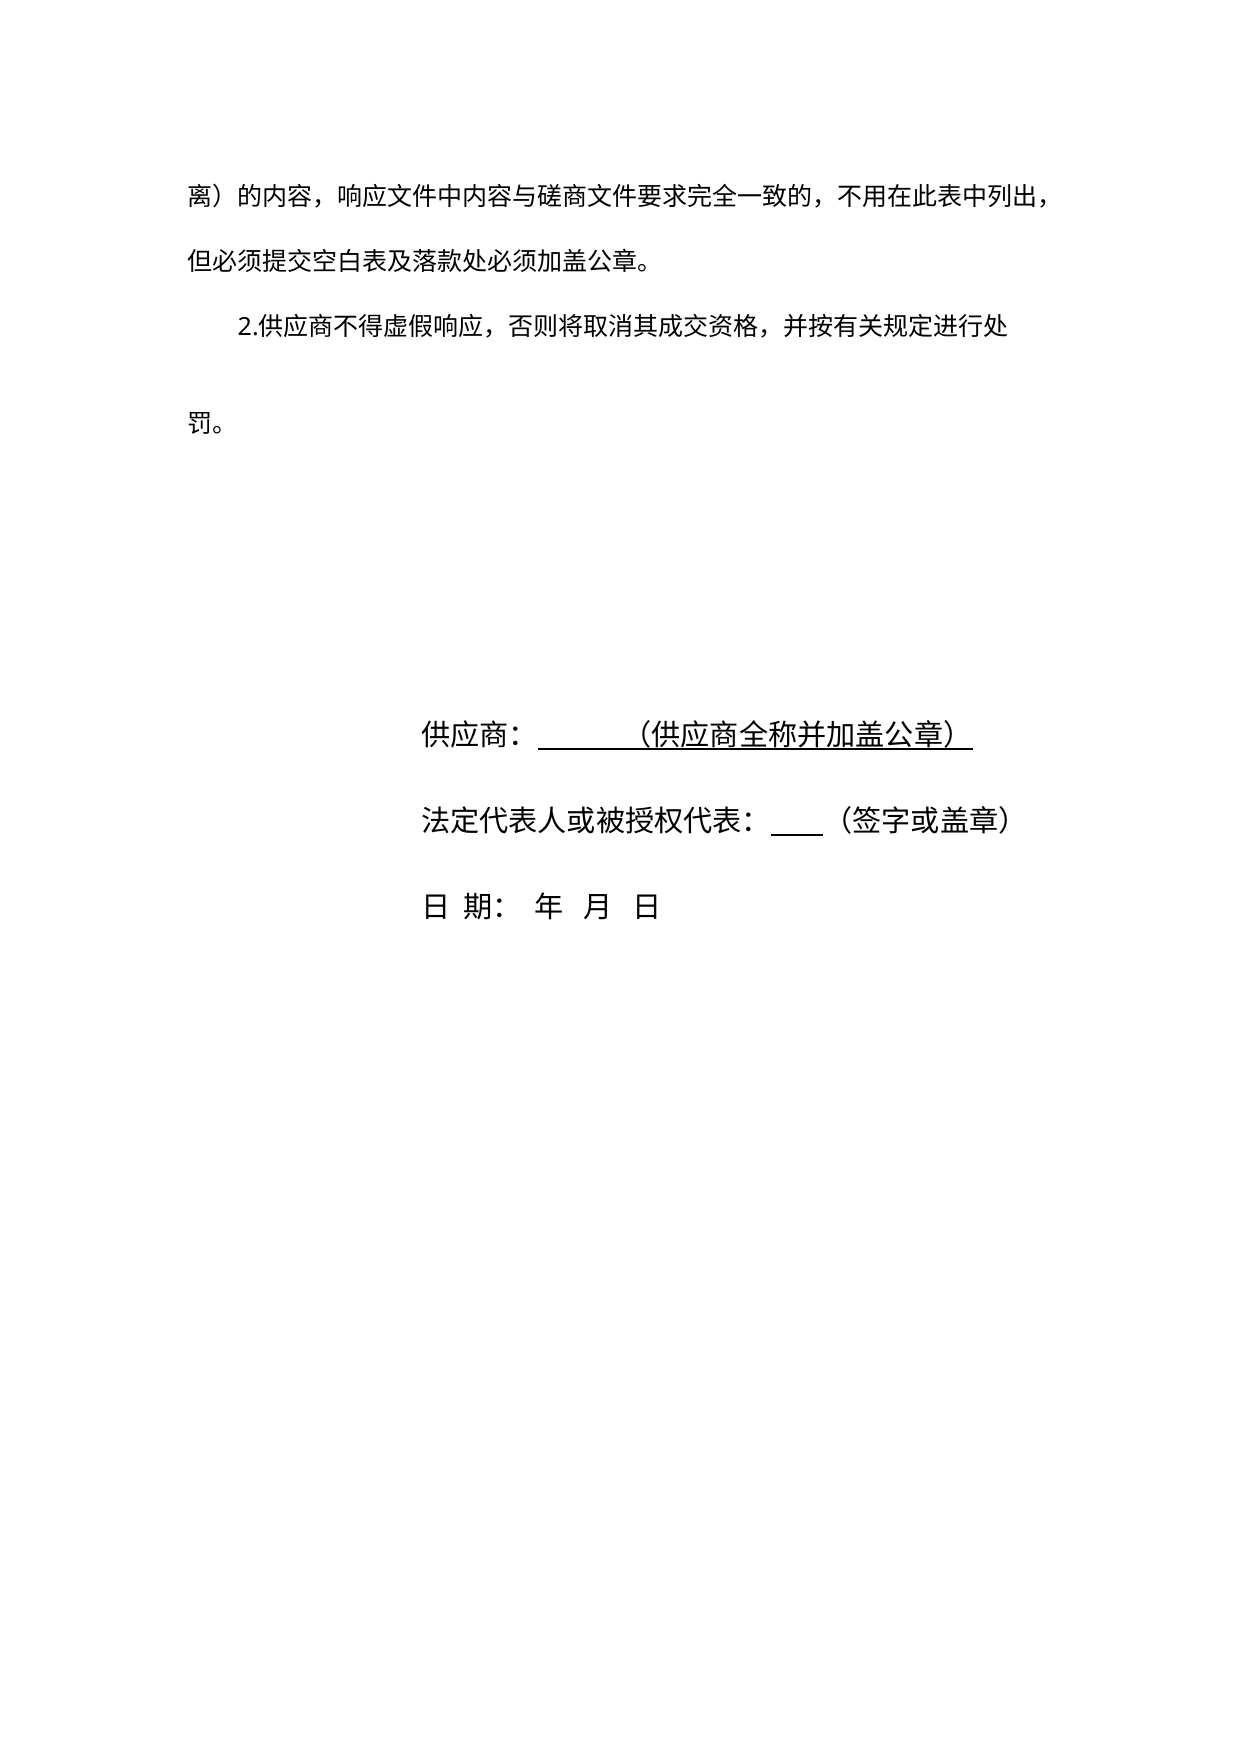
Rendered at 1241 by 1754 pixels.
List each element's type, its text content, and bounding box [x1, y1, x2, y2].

text 供应商： （供应商全称并加盖公章） [187, 700, 1053, 765]
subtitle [187, 162, 1053, 292]
subtitle 2.供应商不得虚假响应，否则将取消其成交资格，并按有关规定进行处罚。 [187, 292, 1053, 454]
text 日 期： 年 月 日 [187, 872, 1053, 937]
text 法定代表人或被授权代表： （签字或盖章） [187, 786, 1053, 851]
